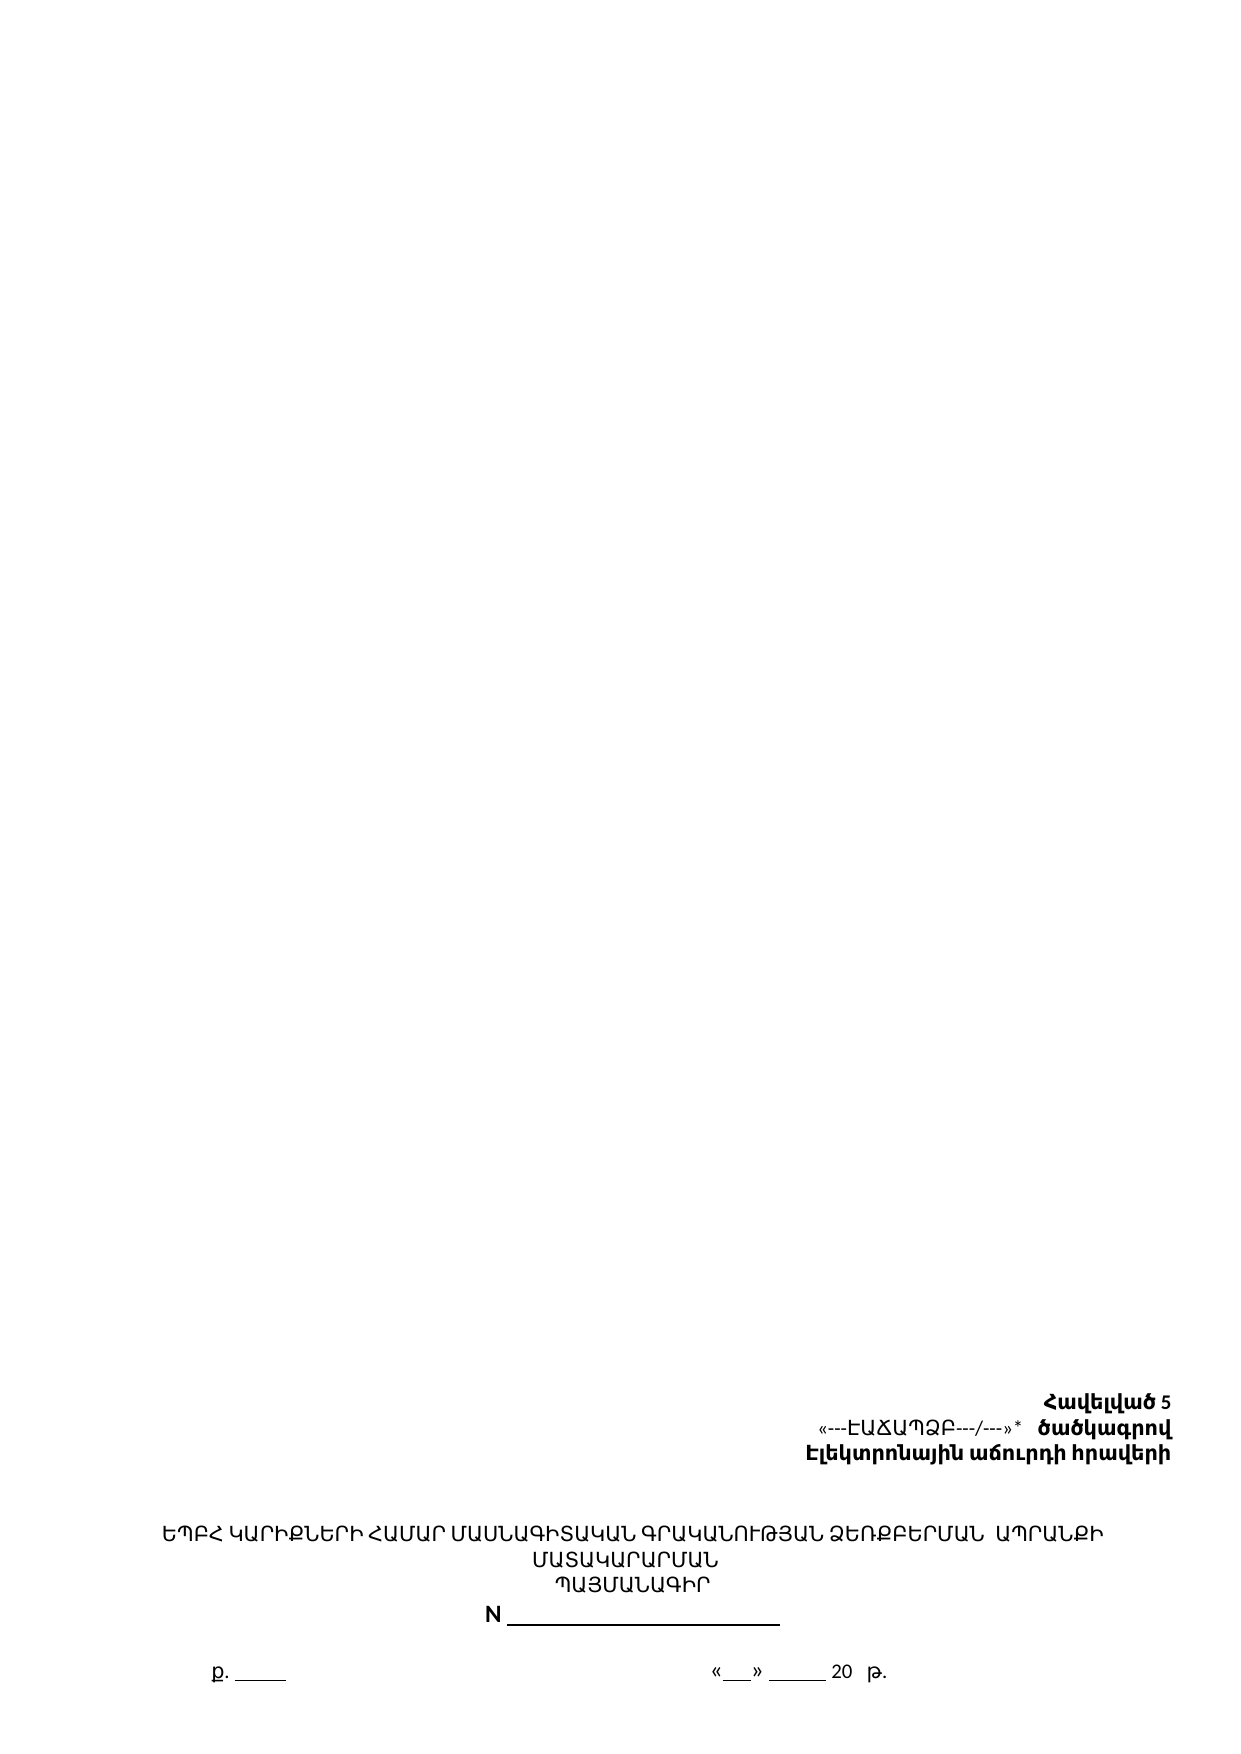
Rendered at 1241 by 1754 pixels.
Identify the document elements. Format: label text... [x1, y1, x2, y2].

text «---ԷԱՃԱՊՁԲ---/---»* ծածկագրով [94, 1415, 1171, 1440]
text Հավելված 5 [94, 1389, 1171, 1415]
text ԵՊԲՀ ԿԱՐԻՔՆԵՐԻ ՀԱՄԱՐ ՄԱՍՆԱԳԻՏԱԿԱՆ ԳՐԱԿԱՆՈՒԹՅԱՆ ՁԵՌՔԲԵՐՄԱՆ ԱՊՐԱՆՔԻ ՄԱՏԱԿԱՐԱՐՄԱՆ [79, 1522, 1171, 1572]
text N [79, 1598, 1171, 1628]
text Էլեկտրոնային աճուրդի հրավերի [94, 1440, 1171, 1466]
text ք. « » 20 թ. [94, 1654, 1171, 1684]
text ՊԱՅՄԱՆԱԳԻՐ [79, 1572, 1171, 1598]
